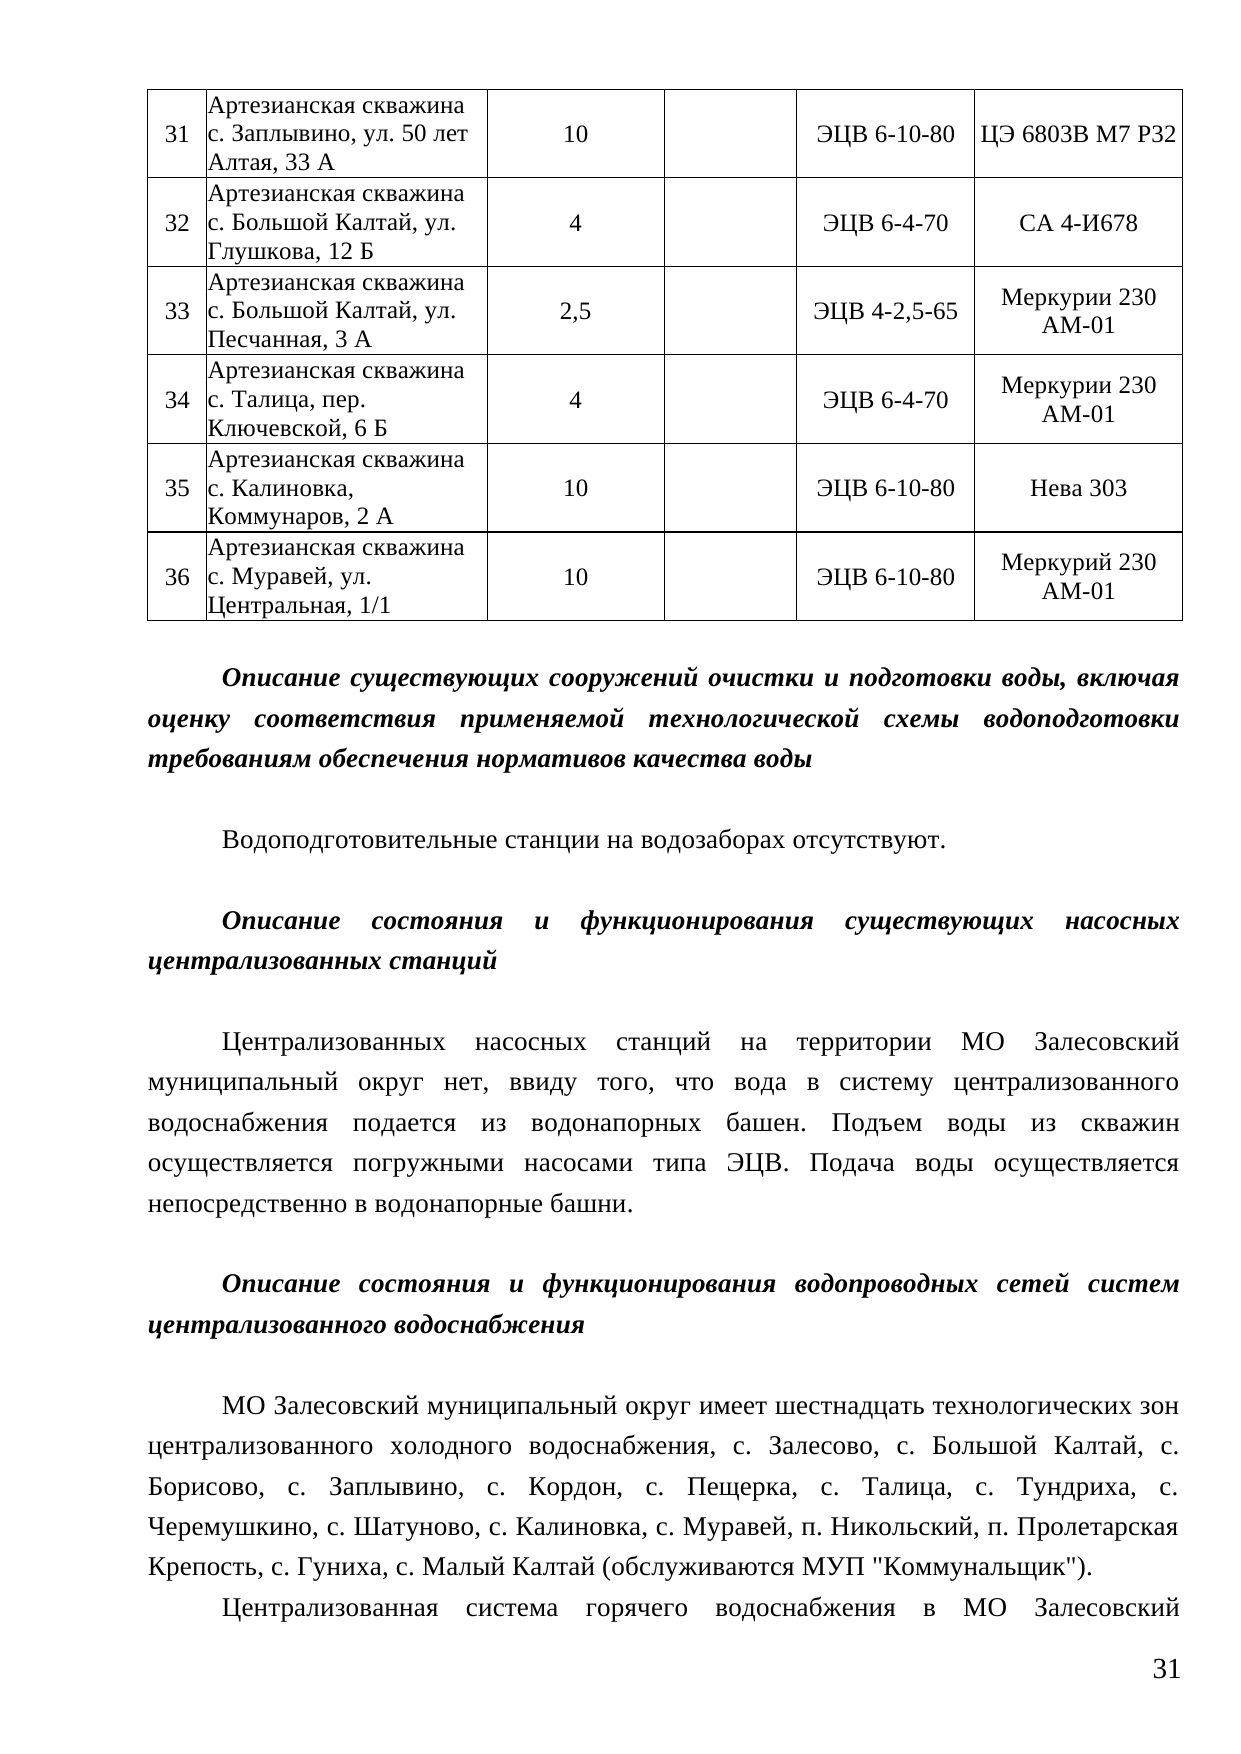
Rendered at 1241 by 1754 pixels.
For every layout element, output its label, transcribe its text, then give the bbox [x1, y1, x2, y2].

table_cell Меркурии 230 АМ-01 [975, 267, 1182, 354]
table_cell 32 [148, 178, 206, 266]
table_cell 35 [148, 444, 206, 531]
table_cell [665, 355, 796, 443]
table_cell 34 [148, 355, 206, 443]
table_cell Артезианская скважина с. Муравей, ул. Центральная, 1/1 [207, 533, 487, 620]
table_cell ЭЦВ 6-4-70 [797, 178, 974, 266]
text Описание существующих сооружений очистки и подготовки воды, включая оценку соответствия применяемой технологической схемы водоподготовки требованиям обеспечения нормативов качества воды [148, 661, 1181, 773]
table_cell 2,5 [488, 267, 664, 354]
table_cell Артезианская скважина с. Большой Калтай, ул. Песчанная, 3 А [207, 267, 487, 354]
table_cell [665, 267, 796, 354]
table_cell 10 [488, 444, 664, 531]
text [148, 1591, 1181, 1622]
table_cell 36 [148, 533, 206, 620]
table_cell ЭЦВ 6-10-80 [797, 533, 974, 620]
text Централизованных насосных станций на территории МО Залесовский муниципальный округ нет, ввиду того, что вода в систему централизованного водоснабжения подается из водонапорных башен. Подъем воды из скважин осуществляется погружными насосами типа ЭЦВ. Подача воды осуществляется непосредственно в водонапорные башни. [148, 1025, 1181, 1218]
table_cell Артезианская скважина с. Талица, пер. Ключевской, 6 Б [207, 355, 487, 443]
table_cell ЭЦВ 6-4-70 [797, 355, 974, 443]
table_cell [665, 533, 796, 620]
table_cell Меркурий 230 АМ-01 [975, 533, 1182, 620]
table_cell 10 [488, 533, 664, 620]
text Описание состояния и функционирования существующих насосных централизованных станций [148, 904, 1181, 975]
table_cell ЭЦВ 4-2,5-65 [797, 267, 974, 354]
table_cell 10 [488, 90, 664, 177]
table_cell Артезианская скважина с. Калиновка, Коммунаров, 2 А [207, 444, 487, 531]
table_cell Артезианская скважина с. Большой Калтай, ул. Глушкова, 12 Б [207, 178, 487, 266]
table_cell ЦЭ 6803В М7 Р32 [975, 90, 1182, 177]
text Описание состояния и функционирования водопроводных сетей систем централизованного водоснабжения [148, 1268, 1181, 1339]
table_cell Нева 303 [975, 444, 1182, 531]
table_cell Артезианская скважина с. Заплывино, ул. 50 лет Алтая, 33 А [207, 90, 487, 177]
table_cell 4 [488, 178, 664, 266]
table_cell СА 4-И678 [975, 178, 1182, 266]
table_cell ЭЦВ 6-10-80 [797, 444, 974, 531]
table_cell 31 [148, 90, 206, 177]
table_cell [665, 178, 796, 266]
table_cell [665, 90, 796, 177]
table_cell 33 [148, 267, 206, 354]
table_cell ЭЦВ 6-10-80 [797, 90, 974, 177]
table_cell 4 [488, 355, 664, 443]
table_cell Меркурии 230 АМ-01 [975, 355, 1182, 443]
text Водоподготовительные станции на водозаборах отсутствуют. [148, 823, 1181, 854]
text МО Залесовский муниципальный округ имеет шестнадцать технологических зон централизованного холодного водоснабжения, с. Залесово, с. Большой Калтай, с. Борисово, с. Заплывино, с. Кордон, с. Пещерка, с. Талица, с. Тундриха, с. Черемушкино, с. Шатуново, с. Калиновка, с. Муравей, п. Никольский, п. Пролетарская Крепость, с. Гуниха, с. Малый Калтай (обслуживаются МУП "Коммунальщик"). [148, 1389, 1181, 1582]
table_cell [665, 444, 796, 531]
